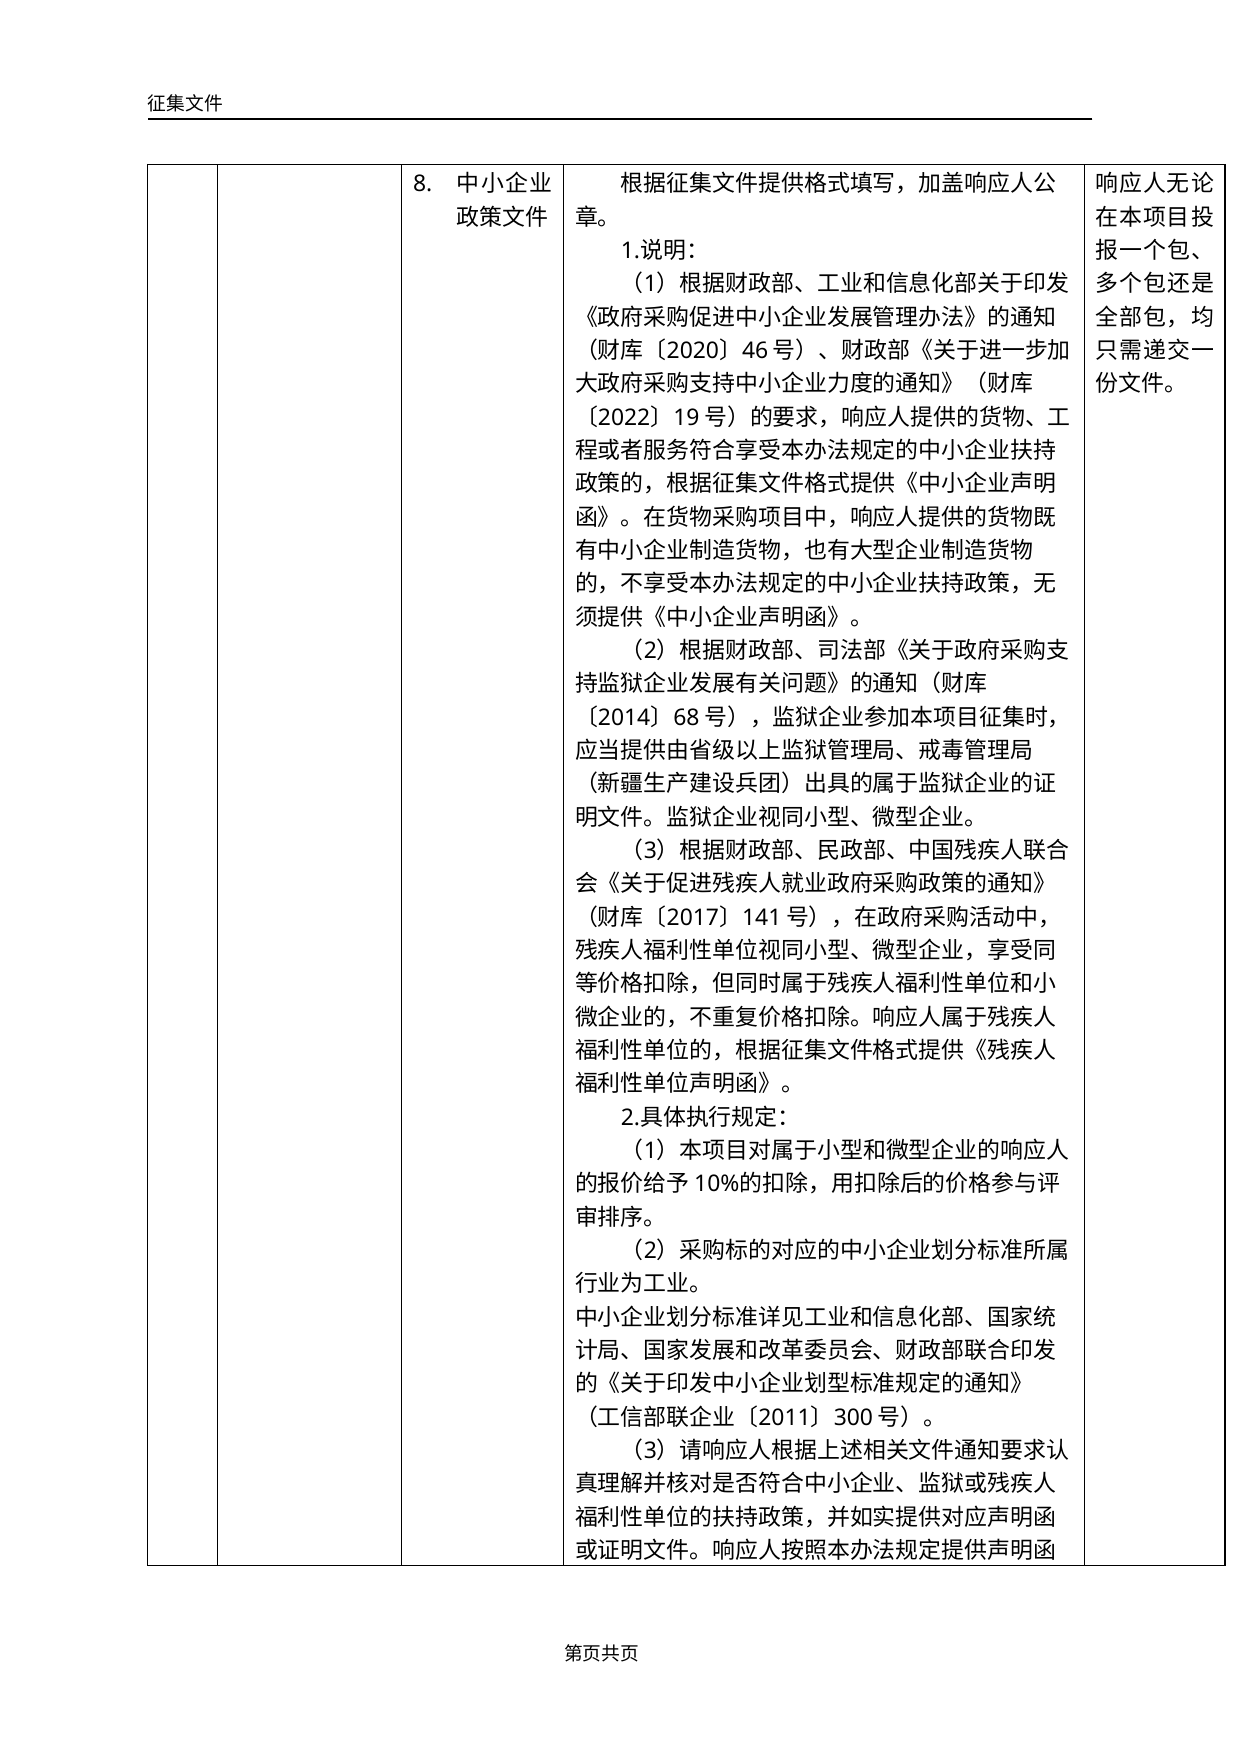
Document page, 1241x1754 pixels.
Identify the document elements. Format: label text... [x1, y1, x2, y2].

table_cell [1085, 165, 1224, 1565]
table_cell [564, 165, 1084, 1565]
table_cell 中小企业政策文件 [402, 165, 563, 1565]
